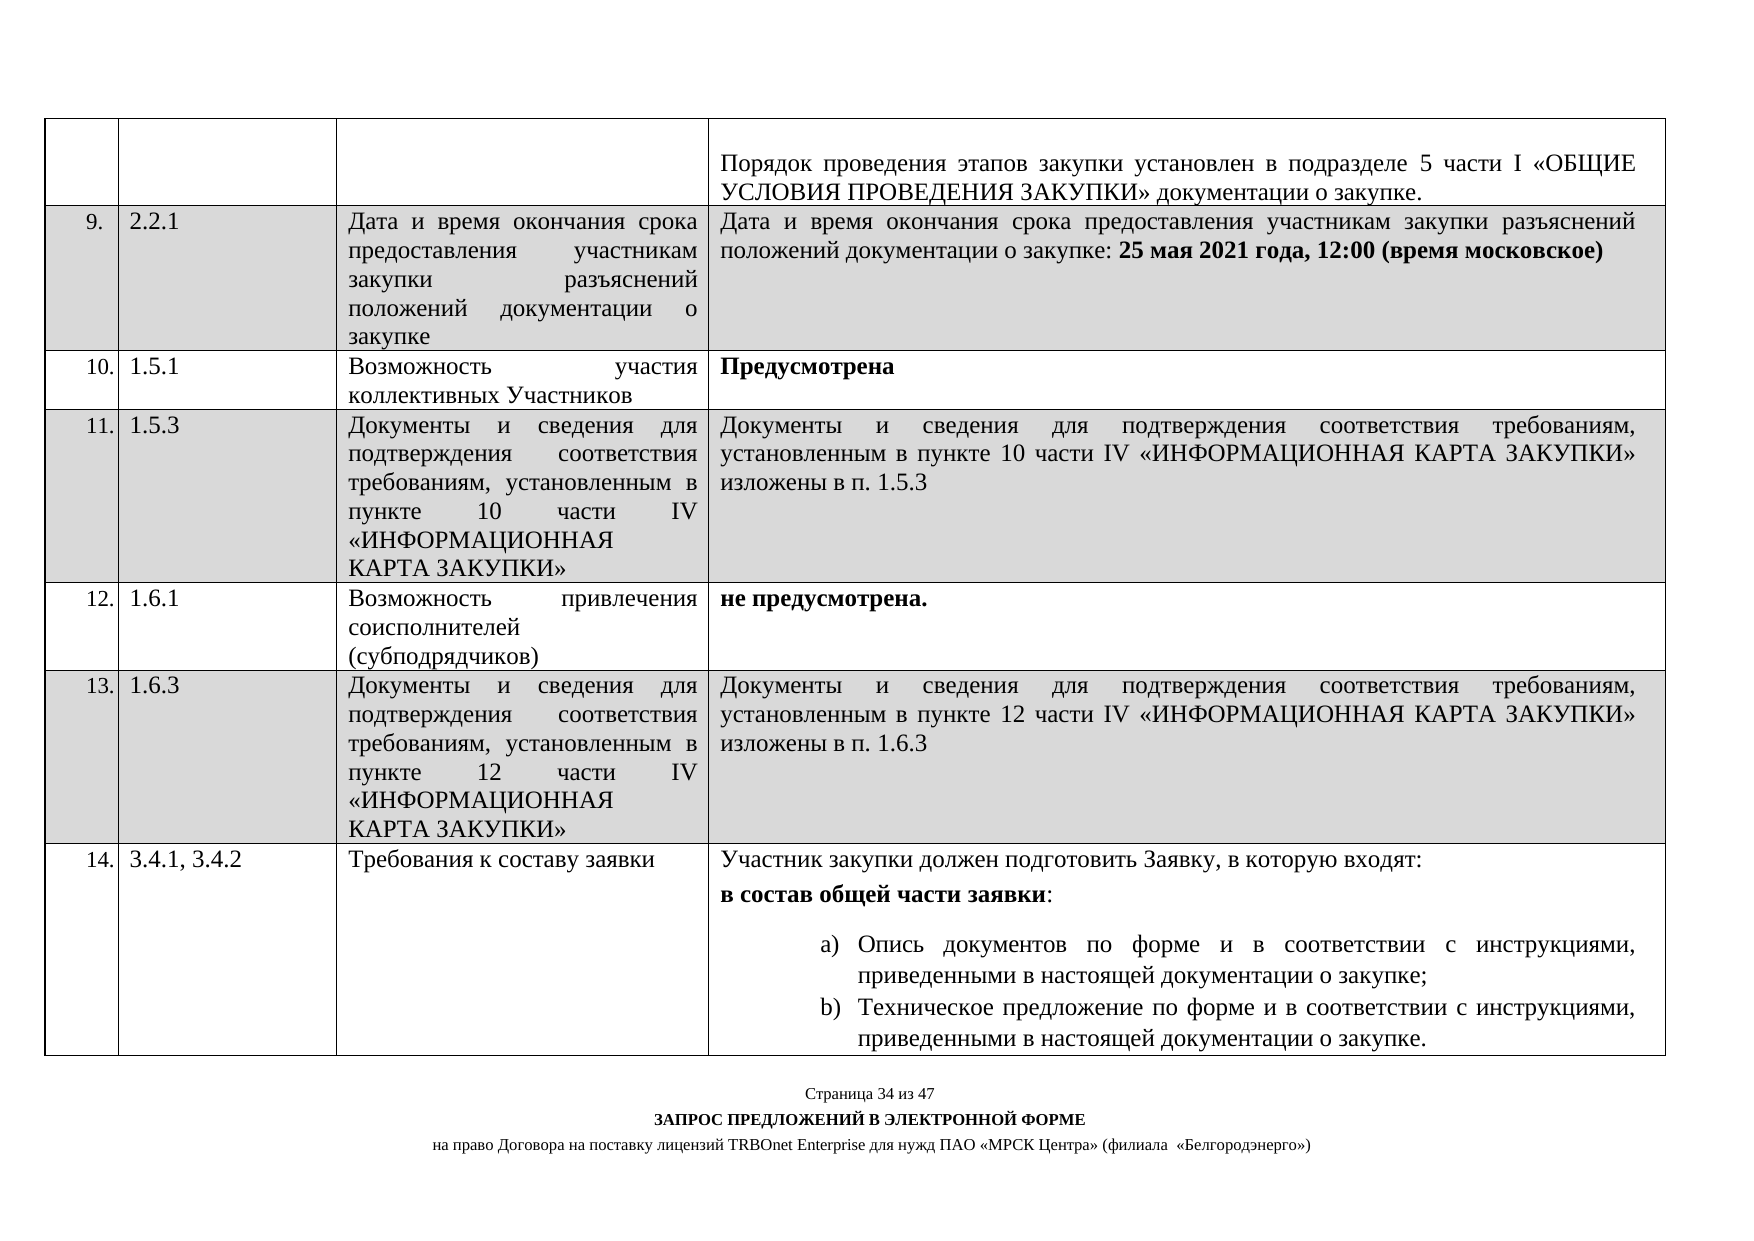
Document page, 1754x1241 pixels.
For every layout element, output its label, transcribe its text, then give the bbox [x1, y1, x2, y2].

table_cell 1.5.3 [119, 410, 336, 582]
table_cell Документы и сведения для подтверждения соответствия требованиям, установленным в пункте 10 части IV «ИНФОРМАЦИОННАЯ КАРТА ЗАКУПКИ» [337, 410, 708, 582]
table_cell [119, 119, 336, 205]
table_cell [709, 119, 1665, 205]
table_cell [337, 119, 708, 205]
table_cell [46, 206, 118, 350]
table_cell не предусмотрена. [709, 583, 1665, 669]
table_cell Дата и время окончания срока предоставления участникам закупки разъяснений положений документации о закупке [337, 206, 708, 350]
table_cell 1.6.1 [119, 583, 336, 669]
table_cell [46, 351, 118, 409]
table_cell Возможность привлечения соисполнителей (субподрядчиков) [337, 583, 708, 669]
table_cell [46, 410, 118, 582]
table_cell [46, 119, 118, 205]
table_cell Документы и сведения для подтверждения соответствия требованиям, установленным в пункте 10 части IV «ИНФОРМАЦИОННАЯ КАРТА ЗАКУПКИ» изложены в п. 1.5.3 [709, 410, 1665, 582]
table_cell Предусмотрена [709, 351, 1665, 409]
table_cell [46, 844, 118, 1055]
table_cell Документы и сведения для подтверждения соответствия требованиям, установленным в пункте 12 части IV «ИНФОРМАЦИОННАЯ КАРТА ЗАКУПКИ» [337, 671, 708, 843]
table_cell [46, 583, 118, 669]
table_cell 1.5.1 [119, 351, 336, 409]
table_cell 3.4.1, 3.4.2 [119, 844, 336, 1055]
table_cell 1.6.3 [119, 671, 336, 843]
table_cell Документы и сведения для подтверждения соответствия требованиям, установленным в пункте 12 части IV «ИНФОРМАЦИОННАЯ КАРТА ЗАКУПКИ» изложены в п. 1.6.3 [709, 671, 1665, 843]
table_cell Дата и время окончания срока предоставления участникам закупки разъяснений положений документации о закупке: 25 мая 2021 года, 12:00 (время московское) [709, 206, 1665, 350]
table_cell 2.2.1 [119, 206, 336, 350]
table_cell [709, 844, 1665, 1055]
table_cell Возможность участия коллективных Участников [337, 351, 708, 409]
table_cell [46, 671, 118, 843]
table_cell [337, 844, 708, 1055]
